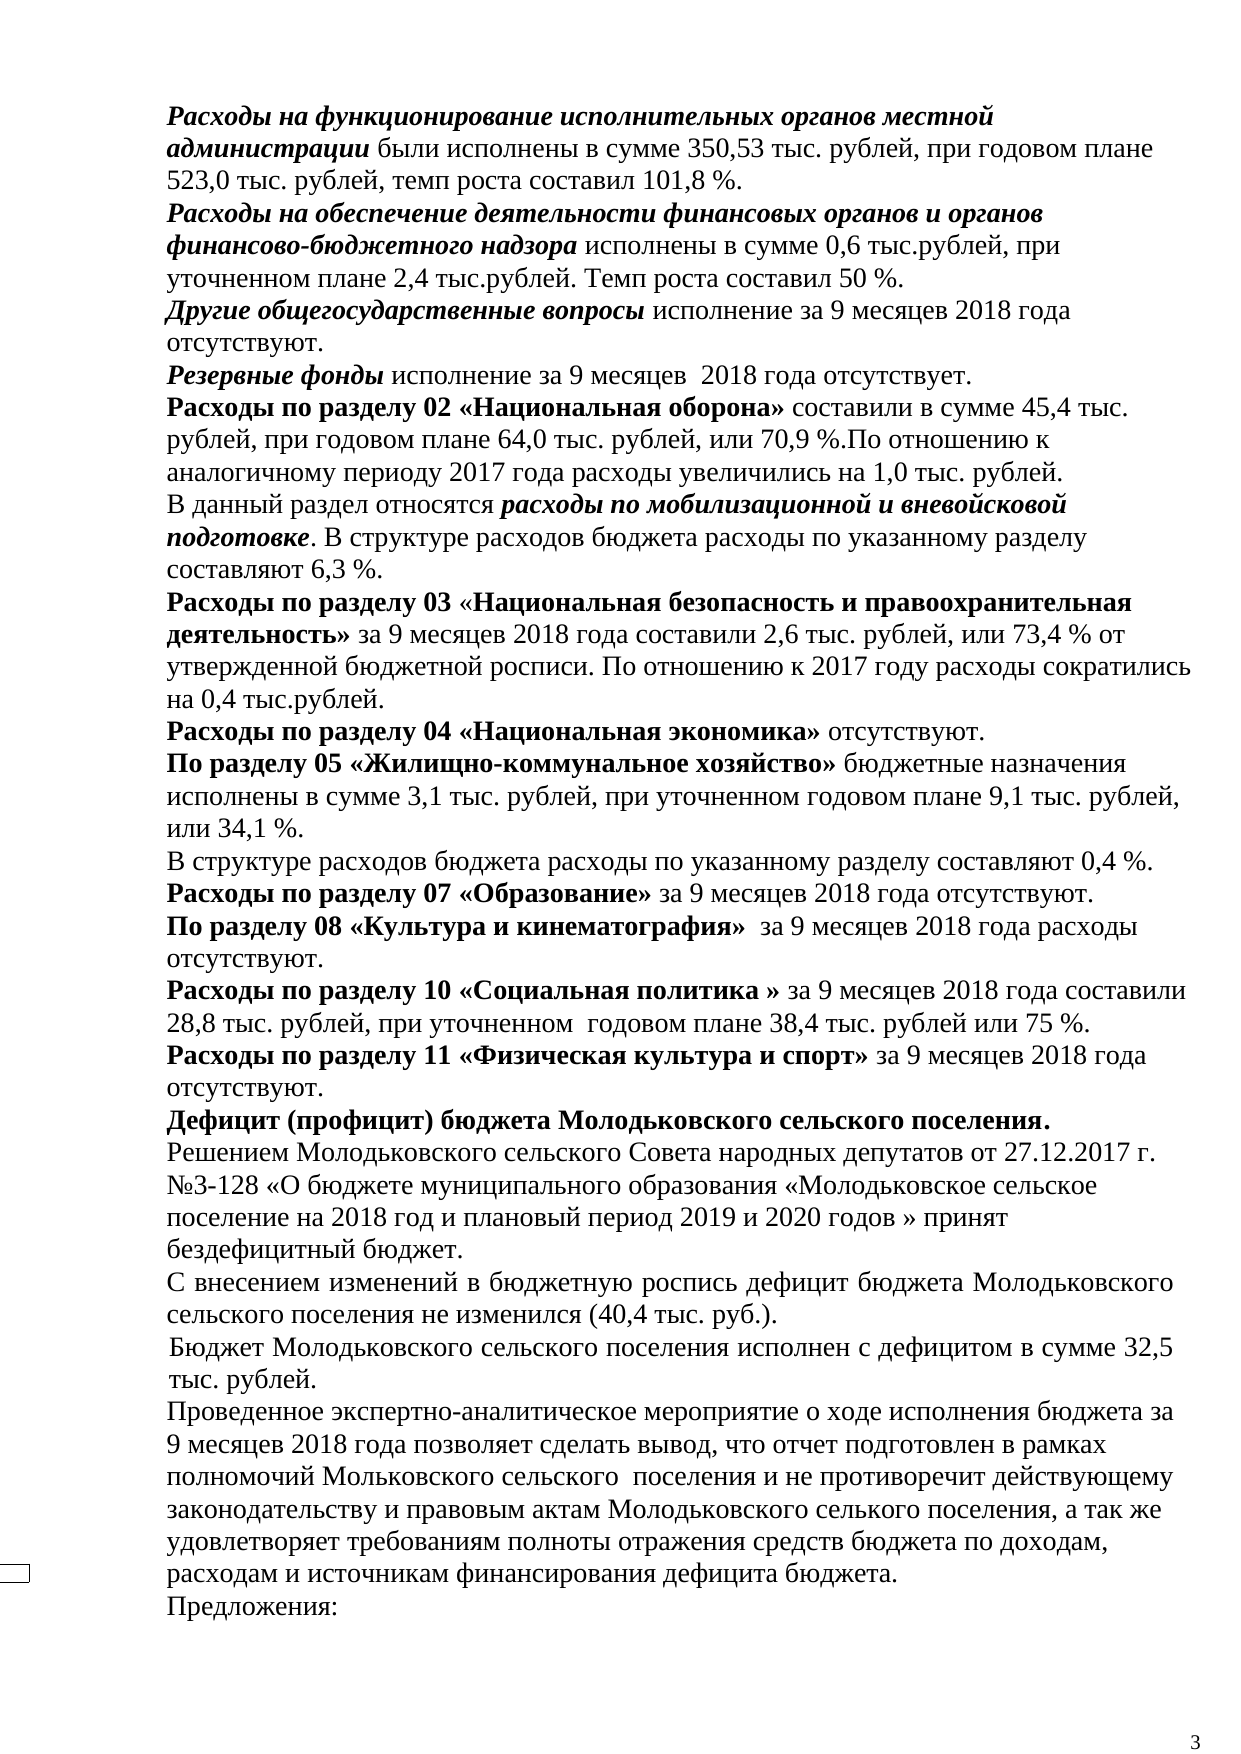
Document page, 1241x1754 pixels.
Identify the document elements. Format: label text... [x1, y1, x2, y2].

text Расходы по разделу 03 «Национальная безопасность и правоохранительная деятельность» за 9 месяцев 2018 года составили 2,6 тыс. рублей, или 73,4 % от утвержденной бюджетной росписи. По отношению к 2017 году расходы сократились на 0,4 тыс.рублей. [166, 584, 1192, 714]
text Проведенное экспертно-аналитическое мероприятие о ходе исполнения бюджета за 9 месяцев 2018 года позволяет сделать вывод, что отчет подготовлен в рамках полномочий Мольковского сельского поселения и не противоречит действующему законодательству и правовым актам Молодьковского селького поселения, а так же удовлетворяет требованиям полноты отражения средств бюджета по доходам, расходам и источникам финансирования дефицита бюджета. [166, 1394, 1192, 1589]
text Расходы по разделу 10 «Социальная политика » за 9 месяцев 2018 года составили 28,8 тыс. рублей, при уточненном годовом плане 38,4 тыс. рублей или 75 %. [166, 973, 1192, 1038]
text В данный раздел относятся расходы по мобилизационной и вневойсковой подготовке. В структуре расходов бюджета расходы по указанному разделу составляют 6,3 %. [166, 487, 1192, 584]
text Бюджет Молодьковского сельского поселения исполнен с дефицитом в сумме 32,5 тыс. рублей. [168, 1330, 1175, 1394]
text Расходы на функционирование исполнительных органов местной администрации были исполнены в сумме 350,53 тыс. рублей, при годовом плане 523,0 тыс. рублей, темп роста составил 101,8 %. [166, 99, 1192, 196]
text Расходы по разделу 02 «Национальная оборона» составили в сумме 45,4 тыс. рублей, при годовом плане 64,0 тыс. рублей, или 70,9 %.По отношению к аналогичному периоду 2017 года расходы увеличились на 1,0 тыс. рублей. [166, 390, 1192, 487]
text Расходы по разделу 11 «Физическая культура и спорт» за 9 месяцев 2018 года отсутствуют. [166, 1038, 1192, 1103]
text Дефицит (профицит) бюджета Молодьковского сельского поселения. [166, 1103, 1192, 1135]
text Расходы по разделу 04 «Национальная экономика» отсутствуют. [166, 714, 1192, 747]
text Расходы на обеспечение деятельности финансовых органов и органов финансово-бюджетного надзора исполнены в сумме 0,6 тыс.рублей, при уточненном плане 2,4 тыс.рублей. Темп роста составил 50 %. [166, 196, 1192, 293]
text Расходы по разделу 07 «Образование» за 9 месяцев 2018 года отсутствуют. [166, 876, 1192, 908]
text По разделу 05 «Жилищно-коммунальное хозяйство» бюджетные назначения исполнены в сумме 3,1 тыс. рублей, при уточненном годовом плане 9,1 тыс. рублей, или 34,1 %. [166, 747, 1192, 844]
text В структуре расходов бюджета расходы по указанному разделу составляют 0,4 %. [166, 844, 1192, 876]
text С внесением изменений в бюджетную роспись дефицит бюджета Молодьковского сельского поселения не изменился (40,4 тыс. руб.). [166, 1265, 1175, 1330]
text Другие общегосударственные вопросы исполнение за 9 месяцев 2018 года отсутствуют. [166, 293, 1192, 358]
text Решением Молодьковского сельского Совета народных депутатов от г. №3-128 «О бюджете муниципального образования «Молодьковское сельское поселение на 2018 год и плановый период 2019 и 2020 годов » принят бездефицитный бюджет. [166, 1135, 1192, 1265]
text Предложения: [166, 1589, 1192, 1621]
text Резервные фонды исполнение за 9 месяцев 2018 года отсутствует. [166, 358, 1192, 390]
text По разделу 08 «Культура и кинематография» за 9 месяцев 2018 года расходы отсутствуют. [166, 908, 1192, 973]
